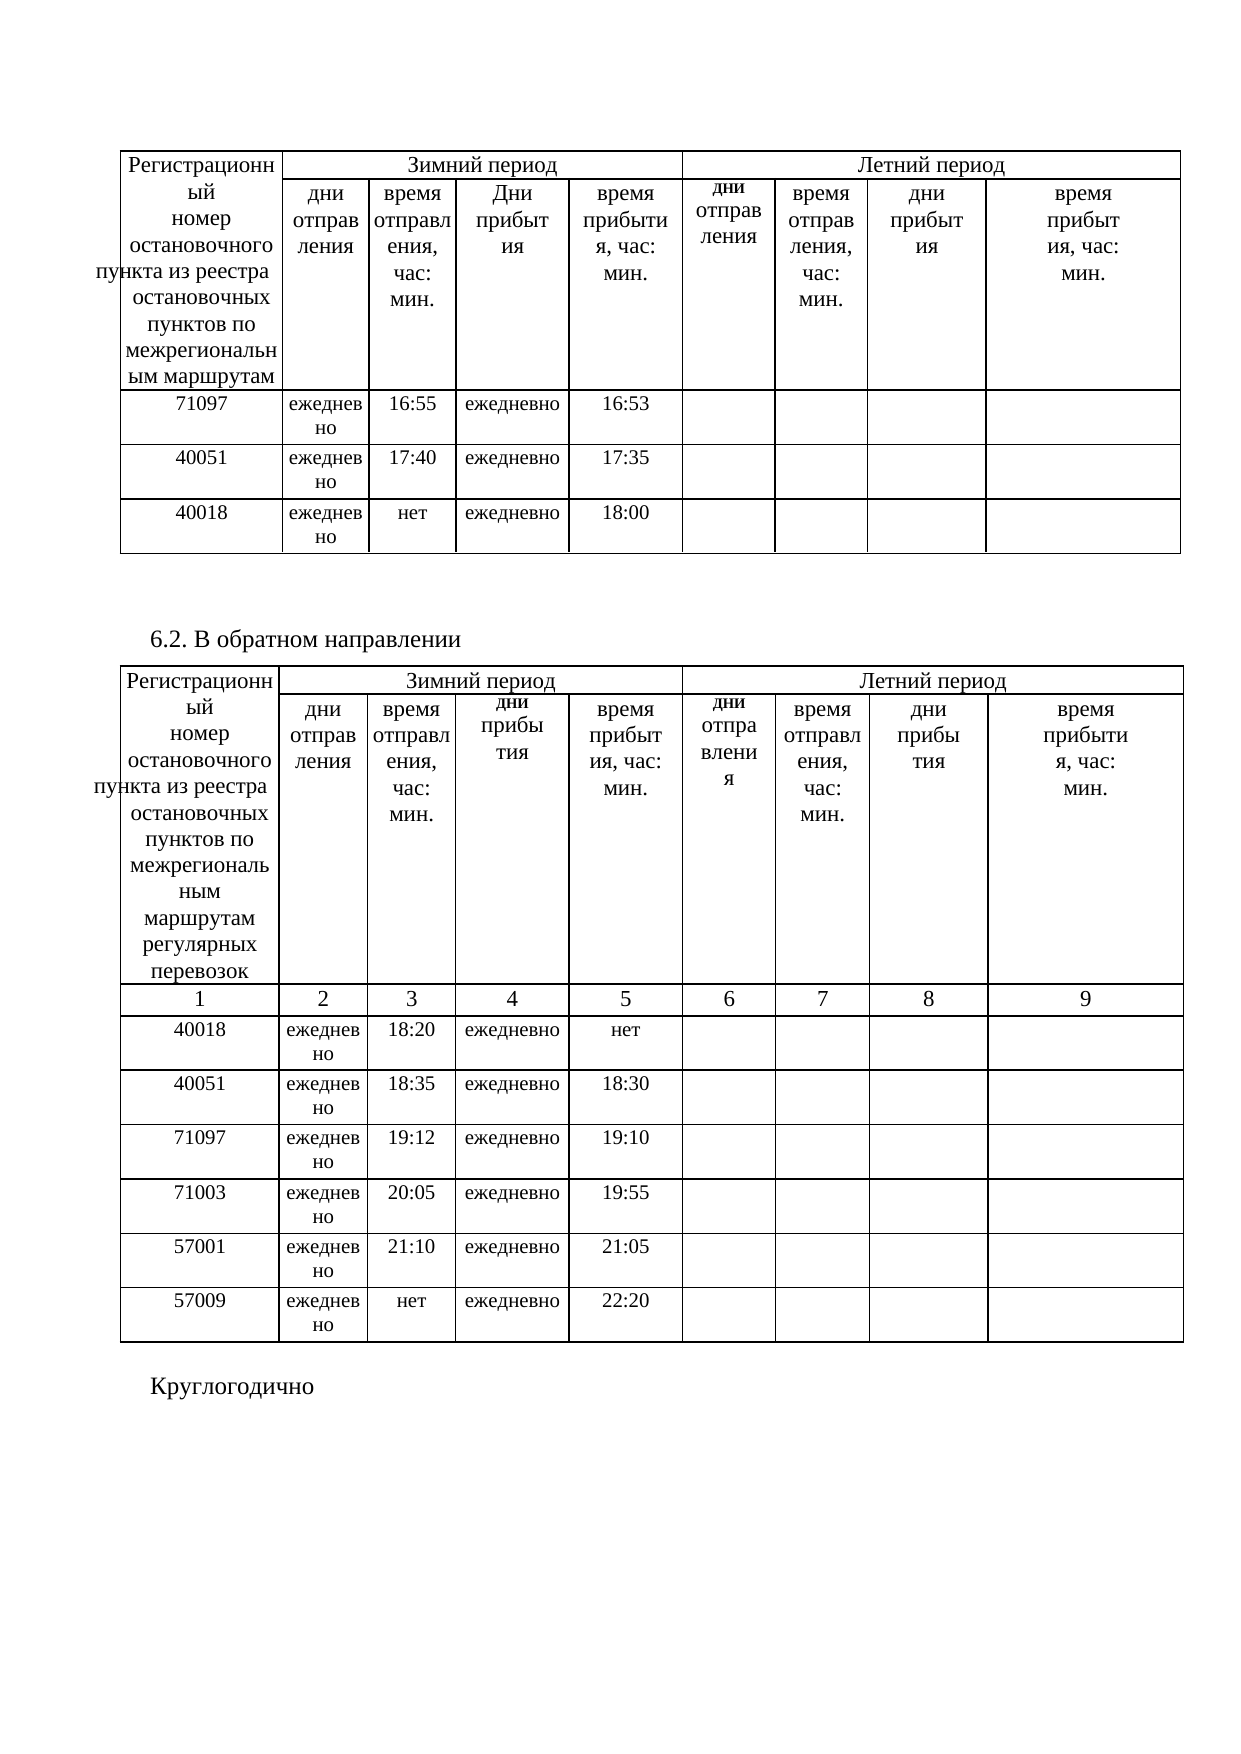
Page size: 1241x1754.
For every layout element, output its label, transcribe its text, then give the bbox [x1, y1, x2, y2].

table_cell ежедневно [283, 500, 368, 552]
table_cell ежедневно [456, 1288, 568, 1341]
table_cell [989, 1234, 1183, 1287]
table_cell ежедневно [457, 445, 568, 498]
table_header Регистрационный номер остановочного пункта из реестра остановочных пунктов по межрегиональным маршрутам регулярных перевозок [121, 667, 278, 983]
table_cell ежедневно [283, 445, 368, 498]
table_cell 18:20 [368, 1017, 455, 1069]
table_cell [776, 1071, 869, 1124]
table_cell время отправл ения, час: мин. [368, 695, 455, 983]
table_cell [989, 1017, 1183, 1069]
table_cell ежедневно [457, 500, 568, 552]
table_cell 1 [121, 985, 278, 1015]
table_cell [868, 500, 985, 552]
table_cell ежедневно [456, 1071, 568, 1124]
table_cell 5 [570, 985, 682, 1015]
table_cell 17:40 [370, 445, 455, 498]
table_cell [870, 1234, 987, 1287]
table_cell ежедневно [280, 1288, 367, 1341]
table_cell ежедневно [280, 1017, 367, 1069]
table_cell ДНИ прибы тия [456, 695, 568, 983]
table_cell 40051 [121, 1071, 278, 1124]
table_cell 20:05 [368, 1180, 455, 1232]
table_cell 19:12 [368, 1125, 455, 1178]
table_cell нет [368, 1288, 455, 1341]
table_cell 40018 [121, 1017, 278, 1069]
table_cell ежедневно [456, 1017, 568, 1069]
table_cell [683, 445, 774, 498]
table_cell [868, 445, 985, 498]
table_header Зимний период [283, 152, 682, 178]
table_cell ежедневно [283, 391, 368, 444]
table_cell [776, 391, 867, 444]
table_cell дни отправ ления [280, 695, 367, 983]
table_cell [776, 1234, 869, 1287]
table_cell 6 [683, 985, 775, 1015]
table_header Летний период [683, 667, 1183, 693]
table_cell 40051 [121, 445, 282, 498]
table_cell 19:55 [570, 1180, 682, 1232]
table_cell 71097 [121, 391, 282, 444]
table_cell 21:05 [570, 1234, 682, 1287]
table_cell [776, 1125, 869, 1178]
table_cell время отправ ления, час: мин. [776, 180, 867, 389]
table_cell ежедневно [280, 1071, 367, 1124]
table_cell 57001 [121, 1234, 278, 1287]
table_cell 17:35 [570, 445, 682, 498]
table_cell [683, 1125, 775, 1178]
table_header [121, 152, 282, 389]
text Круглогодично [150, 1371, 1090, 1400]
table_cell ежедневно [280, 1234, 367, 1287]
table_cell [776, 1180, 869, 1232]
table_cell [776, 1017, 869, 1069]
table_cell 4 [456, 985, 568, 1015]
table_cell время прибыти я, час: мин. [570, 180, 682, 389]
table_cell 3 [368, 985, 455, 1015]
table_cell дни прибы тия [870, 695, 987, 983]
table_cell 71097 [121, 1125, 278, 1178]
table_cell ДНИ отпра влени я [683, 695, 775, 983]
table_cell [683, 1234, 775, 1287]
table_cell время отправл ения, час: мин. [776, 695, 869, 983]
table_cell 16:55 [370, 391, 455, 444]
table_cell [683, 1017, 775, 1069]
table_cell [987, 500, 1180, 552]
table_cell [870, 1180, 987, 1232]
table_cell [870, 1071, 987, 1124]
table_cell [683, 391, 774, 444]
table_cell ежедневно [280, 1125, 367, 1178]
table_cell нет [370, 500, 455, 552]
table_cell 9 [989, 985, 1183, 1015]
table_cell [776, 445, 867, 498]
table_cell время прибыти я, час: мин. [989, 695, 1183, 983]
table_cell дни прибыт ия [868, 180, 985, 389]
table_cell [870, 1125, 987, 1178]
table_header Летний период [683, 152, 1180, 178]
table_cell 16:53 [570, 391, 682, 444]
table_cell 21:10 [368, 1234, 455, 1287]
table_cell [683, 1180, 775, 1232]
table_cell 8 [870, 985, 987, 1015]
table_cell [989, 1125, 1183, 1178]
table_cell [989, 1180, 1183, 1232]
table_cell ДНИ отправ ления [683, 180, 774, 389]
table_cell ежедневно [456, 1180, 568, 1232]
table_cell [776, 1288, 869, 1341]
table_cell время отправл ения, час: мин. [370, 180, 455, 389]
table_cell 40018 [121, 500, 282, 552]
table_cell Дни прибыт ия [457, 180, 568, 389]
table_cell [987, 391, 1180, 444]
table_cell 7 [776, 985, 869, 1015]
table_cell [987, 445, 1180, 498]
table_cell 19:10 [570, 1125, 682, 1178]
table_cell [776, 500, 867, 552]
table_cell 22:20 [570, 1288, 682, 1341]
table_cell [683, 500, 774, 552]
table_header Зимний период [280, 667, 682, 693]
table_cell [870, 1288, 987, 1341]
table_cell ежедневно [457, 391, 568, 444]
table_cell 71003 [121, 1180, 278, 1232]
table_cell [683, 1071, 775, 1124]
table_cell время прибыт ия, час: мин. [570, 695, 682, 983]
text 6.2. В обратном направлении [150, 624, 1090, 653]
table_cell ежедневно [280, 1180, 367, 1232]
table_cell [989, 1288, 1183, 1341]
table_cell [870, 1017, 987, 1069]
table_cell 18:30 [570, 1071, 682, 1124]
table_cell 18:00 [570, 500, 682, 552]
table_cell 2 [280, 985, 367, 1015]
table_cell [683, 1288, 775, 1341]
table_cell ежедневно [456, 1125, 568, 1178]
table_cell 18:35 [368, 1071, 455, 1124]
table_cell 57009 [121, 1288, 278, 1341]
table_cell нет [570, 1017, 682, 1069]
table_cell [989, 1071, 1183, 1124]
table_cell время прибыт ия, час: мин. [987, 180, 1180, 389]
table_cell ежедневно [456, 1234, 568, 1287]
table_cell [868, 391, 985, 444]
table_cell дни отправ ления [283, 180, 368, 389]
